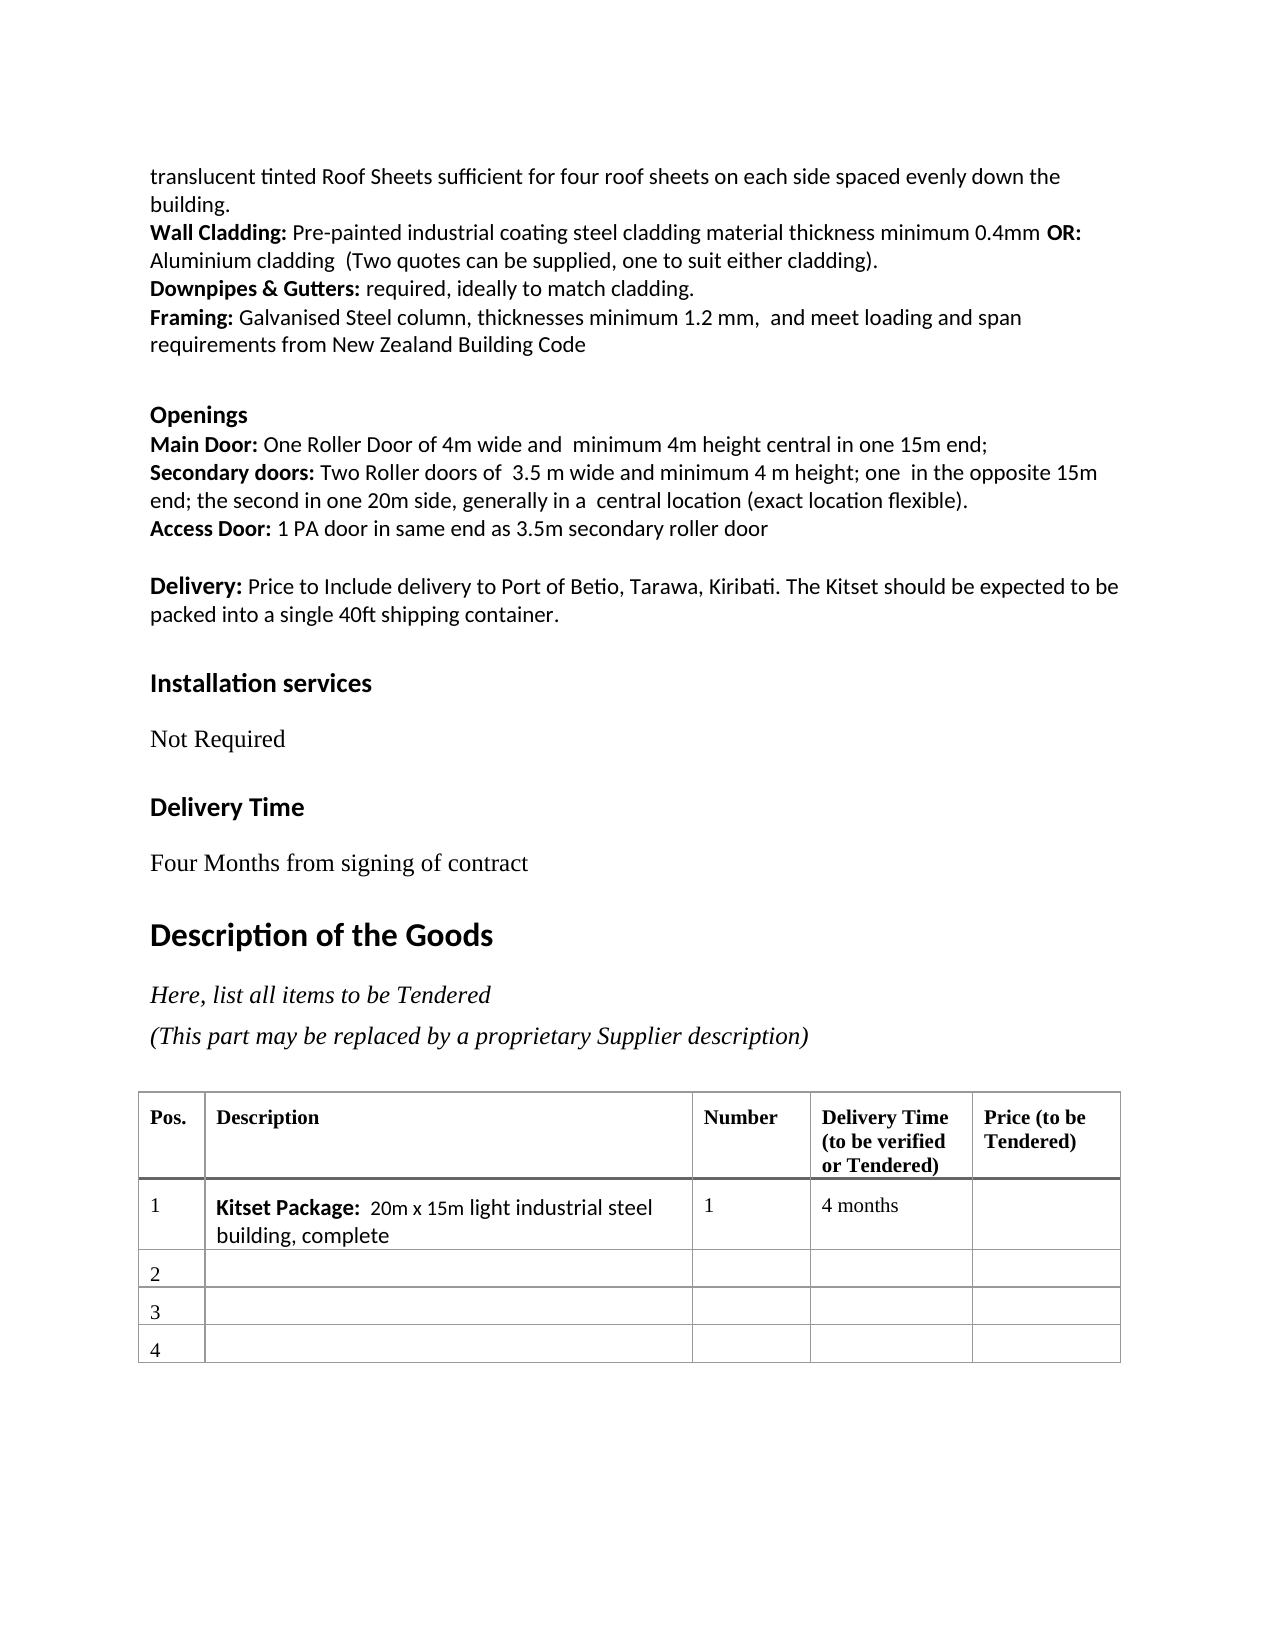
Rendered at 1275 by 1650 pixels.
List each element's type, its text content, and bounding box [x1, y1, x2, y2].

text Four Months from signing of contract [150, 848, 1125, 877]
table_header Description [206, 1093, 692, 1177]
table_cell 1 [139, 1180, 204, 1249]
table_cell [693, 1288, 810, 1324]
text Not Required [150, 724, 1125, 753]
table_cell [811, 1288, 972, 1324]
text Secondary doors: Two Roller doors of 3.5 m wide and minimum 4 m height; one in the opposite 15m end; the second in one 20m side, generally in a central location (exact location flexible). [150, 458, 1125, 514]
table_cell 3 [139, 1288, 204, 1324]
text Main Door: One Roller Door of 4m wide and minimum 4m height central in one 15m end; [150, 430, 1125, 458]
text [150, 162, 1125, 218]
table_header Number [693, 1093, 810, 1177]
table_cell 2 [139, 1250, 204, 1286]
text (This part may be replaced by a proprietary Supplier description) [150, 1021, 1125, 1050]
table_cell [973, 1180, 1120, 1249]
table_cell [206, 1288, 692, 1324]
table_cell [973, 1250, 1120, 1286]
table_header Price (to be Tendered) [973, 1093, 1120, 1177]
table_cell [206, 1250, 692, 1286]
table_cell [693, 1325, 810, 1362]
subtitle Delivery Time [150, 790, 1125, 823]
table_header Delivery Time (to be verified or Tendered) [811, 1093, 972, 1177]
table_cell [973, 1325, 1120, 1362]
table_cell 4 months [811, 1180, 972, 1249]
text Wall Cladding: Pre-painted industrial coating steel cladding material thickness minimum 0.4mm OR: Aluminium cladding (Two quotes can be supplied, one to suit either cladding). [150, 218, 1125, 274]
table_cell [811, 1325, 972, 1362]
text Framing: Galvanised Steel column, thicknesses minimum 1.2 mm, and meet loading and span requirements from New Zealand Building Code [150, 303, 1125, 359]
table_cell [973, 1288, 1120, 1324]
text Here, list all items to be Tendered [150, 980, 1125, 1009]
table_cell Kitset Package: 20m x 15m light industrial steel building, complete [206, 1180, 692, 1249]
subtitle Description of the Goods [150, 914, 1125, 955]
table_cell [206, 1325, 692, 1362]
text Delivery: Price to Include delivery to Port of Betio, Tarawa, Kiribati. The Kitset should be expected to be packed into a single 40ft shipping container. [150, 570, 1125, 628]
text Downpipes & Gutters: required, ideally to match cladding. [150, 274, 1125, 303]
table_cell 1 [693, 1180, 810, 1249]
table_cell [811, 1250, 972, 1286]
text Access Door: 1 PA door in same end as 3.5m secondary roller door [150, 514, 1125, 542]
table_cell [693, 1250, 810, 1286]
table_cell 4 [139, 1325, 204, 1362]
subtitle Installation services [150, 666, 1125, 699]
table_header Pos. [139, 1093, 204, 1177]
text Openings [150, 399, 1125, 430]
